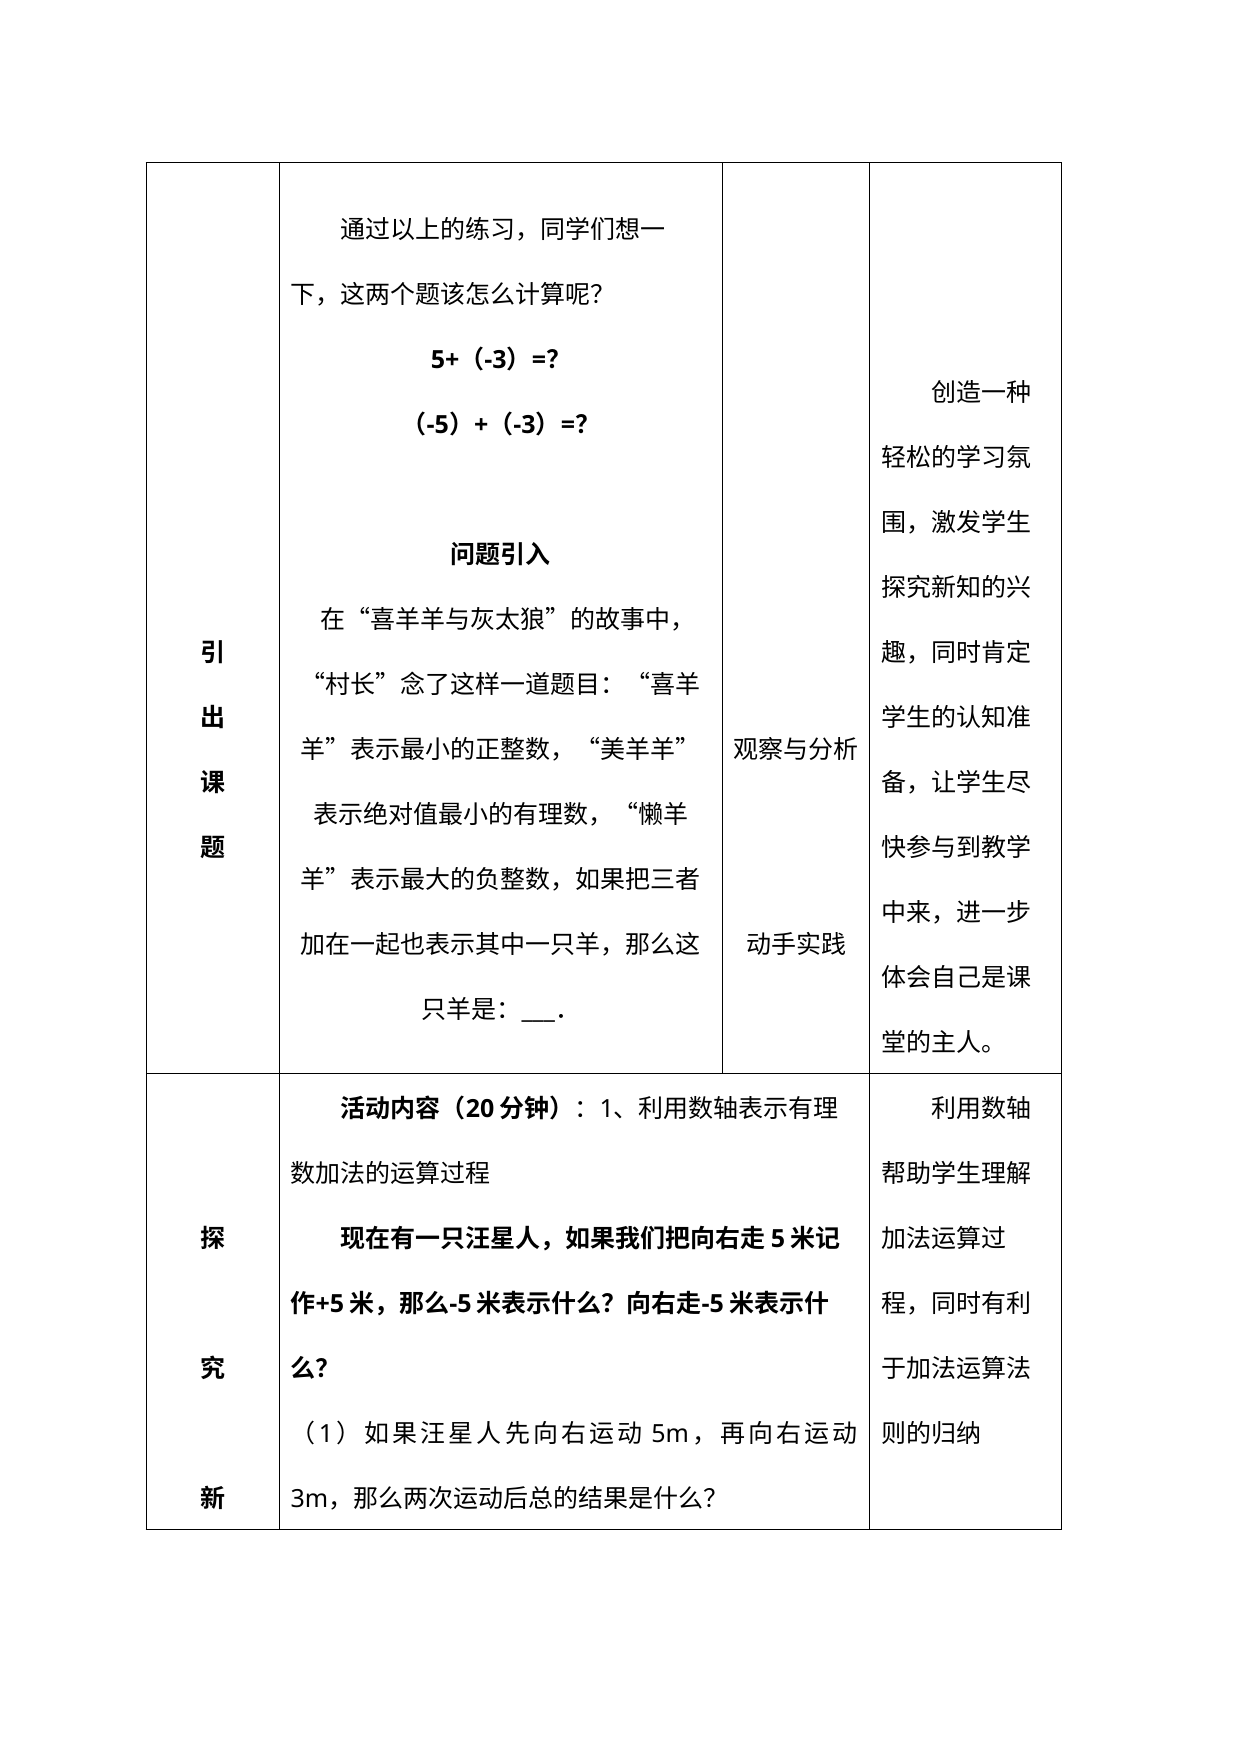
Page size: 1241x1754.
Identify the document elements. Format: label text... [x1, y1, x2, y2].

table_cell 创 设 情 景 引 出 课 题 [147, 163, 279, 1073]
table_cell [870, 1074, 1061, 1529]
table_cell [280, 1074, 869, 1529]
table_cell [723, 163, 869, 1073]
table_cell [870, 163, 1061, 1073]
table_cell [280, 163, 722, 1073]
table_cell 探 究 新 知 探 究 新 知 [147, 1074, 279, 1529]
